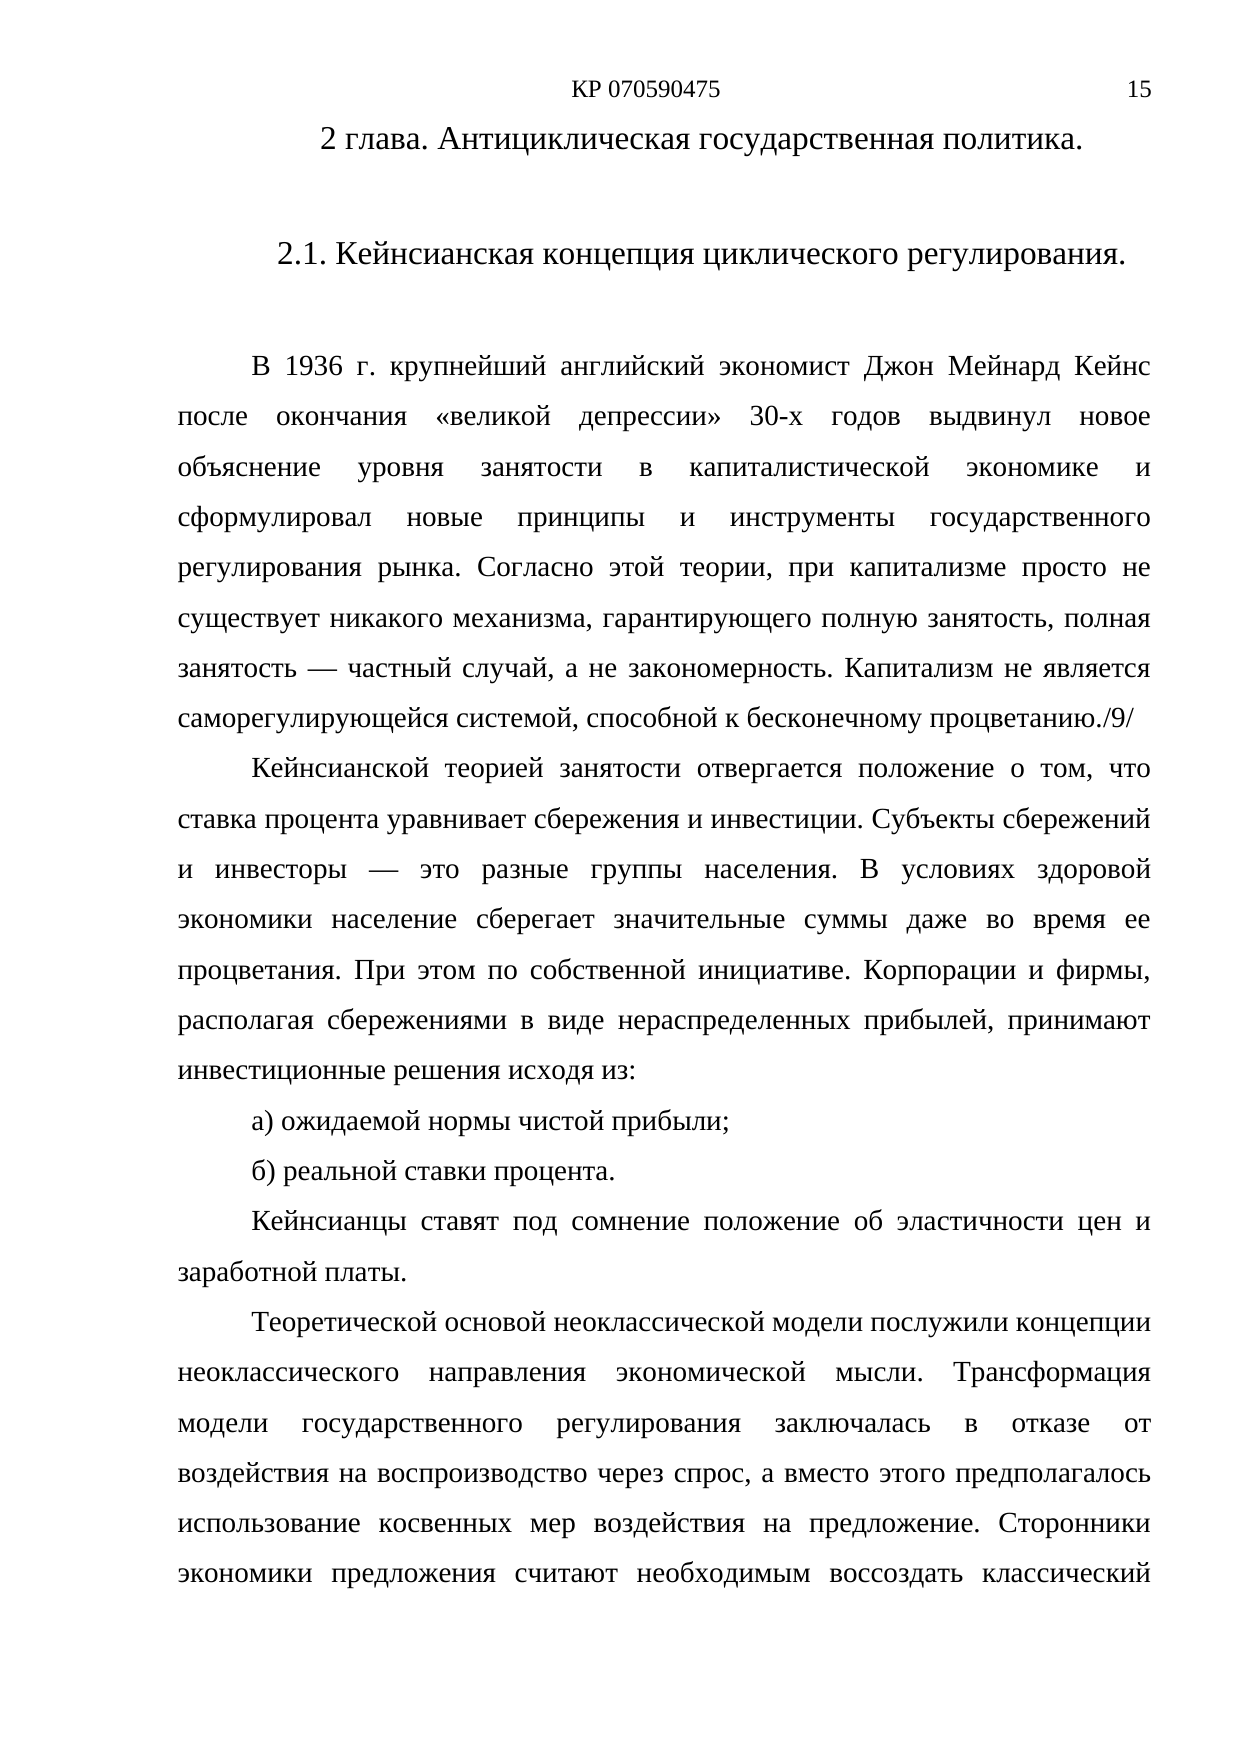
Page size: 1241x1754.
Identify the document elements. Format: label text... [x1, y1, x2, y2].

text Кейнсианской теорией занятости отвергается положение о том, что ставка процента уравнивает сбережения и инвестиции. Субъекты сбережений и инвесторы — это разные группы населения. В условиях здоровой экономики население сберегает значительные суммы даже во время ее процветания. При этом по собственной инициативе. Корпорации и фирмы, располагая сбережениями в виде нераспределенных прибылей, принимают инвестиционные решения исходя из: [177, 751, 1152, 1086]
text Кейнсианцы ставят под сомнение положение об эластичности цен и заработной платы. [177, 1203, 1152, 1287]
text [177, 1304, 1152, 1589]
text 2.1. Кейнсианская концепция циклического регулирования. [177, 233, 1152, 271]
text а) ожидаемой нормы чистой прибыли; [177, 1103, 1152, 1136]
text В . крупнейший английский экономист Джон Мейнард Кейнс после окончания «великой депрессии» 30-х годов выдвинул новое объяснение уровня занятости в капиталистической экономике и сформулировал новые принципы и инструменты государственного регулирования рынка. Согласно этой теории, при капитализме просто не существует никакого механизма, гарантирующего полную занятость, полная занятость — частный случай, а не закономерность. Капитализм не является саморегулирующейся системой, способной к бесконечному процветанию./9/ [177, 348, 1152, 734]
text б) реальной ставки процента. [177, 1153, 1152, 1187]
text 2 глава. Антициклическая государственная политика. [177, 118, 1152, 156]
